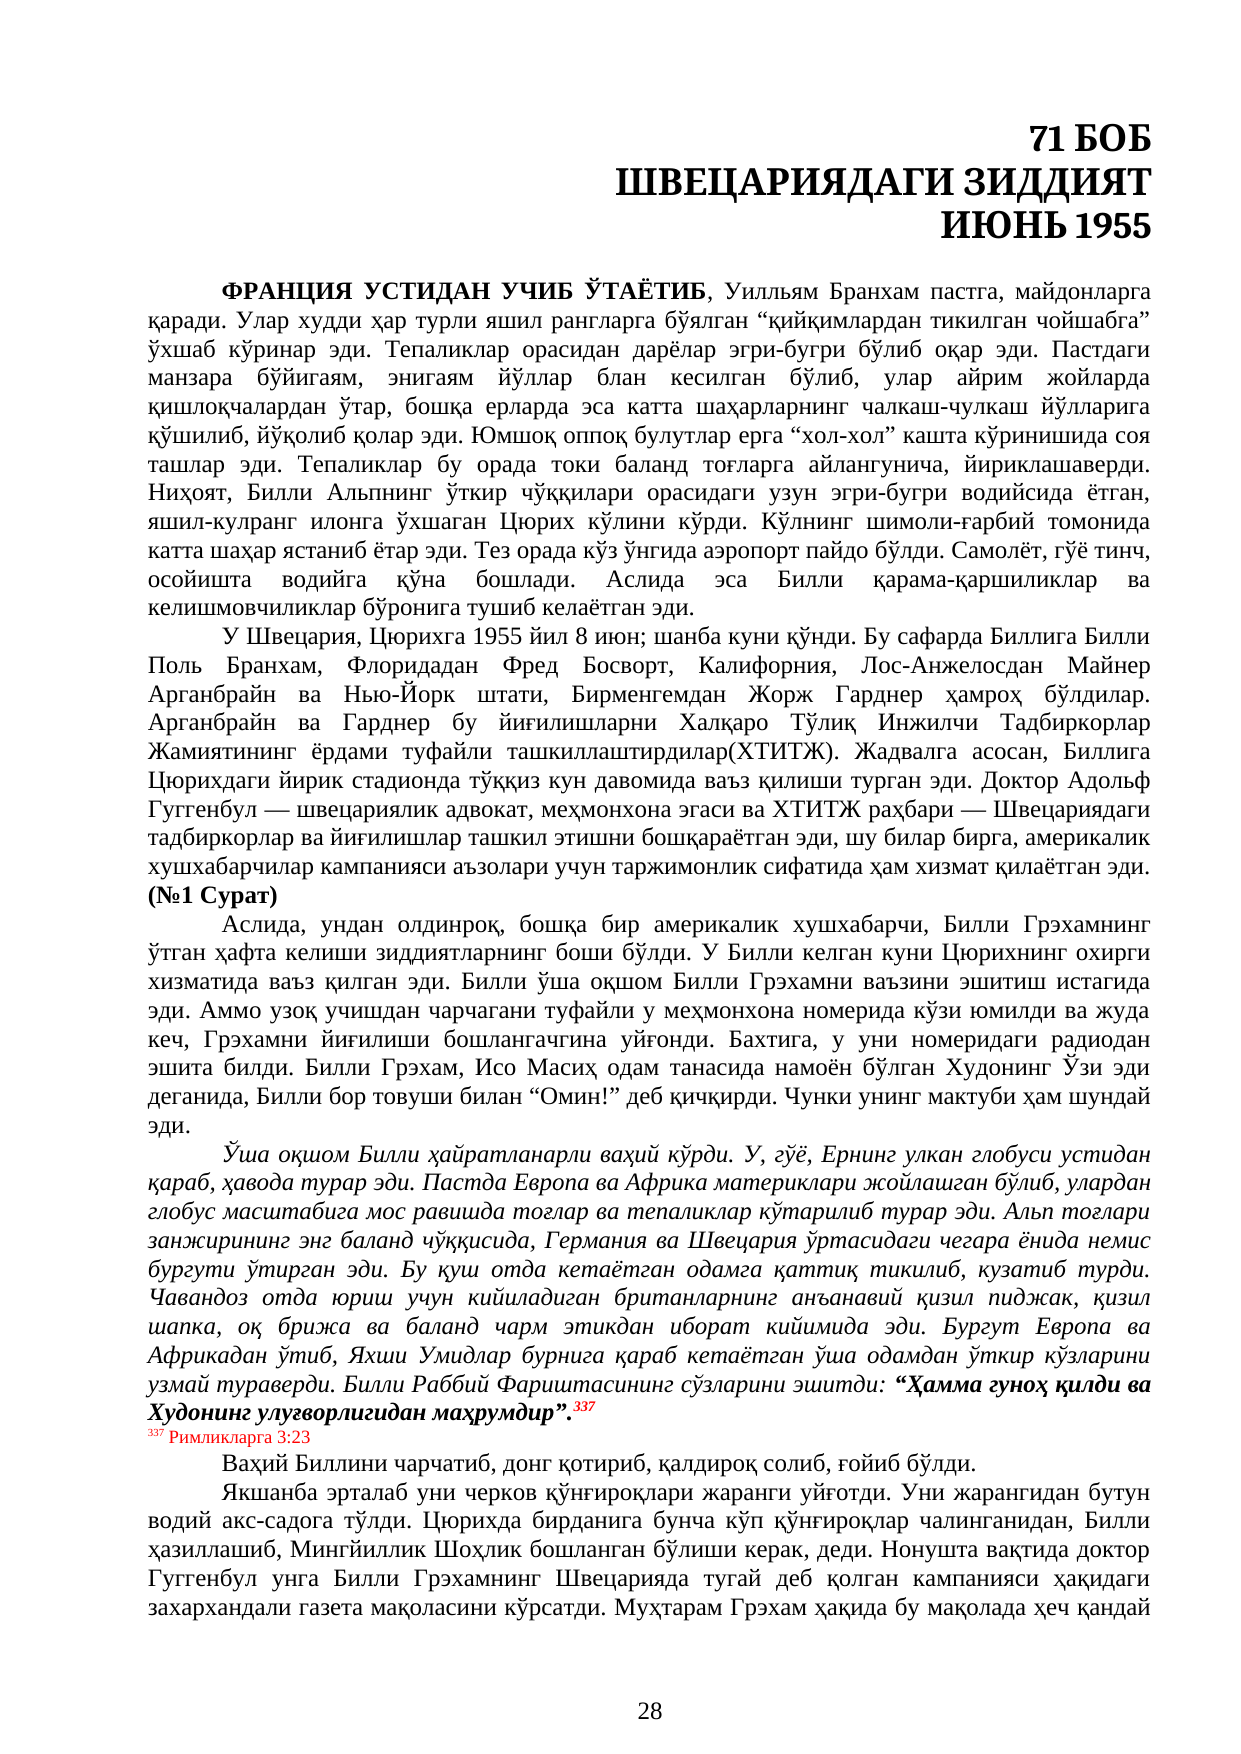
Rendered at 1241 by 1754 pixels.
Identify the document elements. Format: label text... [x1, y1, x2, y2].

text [148, 1477, 1152, 1620]
text Аслида, ундан олдинроқ, бошқа бир америкалик хушхабарчи, Билли Грэхамнинг ўтган ҳафта келиши зиддиятларнинг боши бўлди. У Билли келган куни Цюрихнинг охирги хизматида ваъз қилган эди. Билли ўша оқшом Билли Грэхамни ваъзини эшитиш истагида эди. Аммо узоқ учишдан чарчагани туфайли у меҳмонхона номерида кўзи юмилди ва жуда кеч, Грэхамни йиғилиши бошлангачгина уйғонди. Бахтига, у уни номеридаги радиодан эшита билди. Билли Грэхам, Исо Масиҳ одам танасида намоён бўлган Худонинг Ўзи эди деганида, Билли бор товуши билан “Омин!” деб қичқирди. Чунки унинг мактуби ҳам шундай эди. [148, 909, 1152, 1139]
text У Швецария, Цюрихга 1955 йил 8 июн; шанба куни қўнди. Бу сафарда Биллига Билли Поль Бранхам, Флоридадан Фред Босворт, Калифорния, Лос-Анжелосдан Майнер Арганбрайн ва Нью-Йорк штати, Бирменгемдан Жорж Гарднер ҳамроҳ бўлдилар. Арганбрайн ва Гарднер бу йиғилишларни Халқаро Тўлиқ Инжилчи Тадбиркорлар Жамиятининг ёрдами туфайли ташкиллаштирдилар(ХТИТЖ). Жадвалга асосан, Биллига Цюрихдаги йирик стадионда тўққиз кун давомида ваъз қилиши турган эди. Доктор Адольф Гуггенбул ― швецариялик адвокат, меҳмонхона эгаси ва ХТИТЖ раҳбари ― Швецариядаги тадбиркорлар ва йиғилишлар ташкил этишни бошқараётган эди, шу билар бирга, америкалик хушхабарчилар кампанияси аъзолари учун таржимонлик сифатида ҳам хизмат қилаётган эди. (№1 Сурат) [148, 621, 1152, 909]
text Ваҳий Биллини чарчатиб, донг қотириб, қалдироқ солиб, ғойиб бўлди. [148, 1448, 1152, 1477]
text ШВЕЦАРИЯДАГИ ЗИДДИЯТ [148, 161, 1152, 204]
text 337 Римликларга 3:23 [148, 1426, 1152, 1448]
text 71 БОБ [148, 118, 1152, 161]
text ИЮНЬ 1955 [148, 204, 1152, 247]
text Ўша оқшом Билли ҳайратланарли ваҳий кўрди. У, гўё, Ернинг улкан глобуси устидан қараб, ҳавода турар эди. Пастда Европа ва Африка материклари жойлашган бўлиб, улардан глобус масштабига мос равишда тоғлар ва тепаликлар кўтарилиб турар эди. Альп тоғлари занжирининг энг баланд чўққисида, Германия ва Швецария ўртасидаги чегара ёнида немис бургути ўтирган эди. Бу қуш отда кетаётган одамга қаттиқ тикилиб, кузатиб турди. Чавандоз отда юриш учун кийиладиган британларнинг анъанавий қизил пиджак, қизил шапка, оқ брижа ва баланд чарм этикдан иборат кийимида эди. Бургут Европа ва Африкадан ўтиб, Яхши Умидлар бурнига қараб кетаётган ўша одамдан ўткир кўзларини узмай тураверди. Билли Раббий Фариштасининг сўзларини эшитди: “Ҳамма гуноҳ қилди ва Худонинг улуғворлигидан маҳрумдир”.337 [148, 1139, 1152, 1426]
text ФРАНЦИЯ УСТИДАН УЧИБ ЎТАЁТИБ, Уилльям Бранхам пастга, майдонларга қаради. Улар худди ҳар турли яшил рангларга бўялган “қийқимлардан тикилган чойшабга” ўхшаб кўринар эди. Тепаликлар орасидан дарёлар эгри-бугри бўлиб оқар эди. Пастдаги манзара бўйигаям, энигаям йўллар блан кесилган бўлиб, улар айрим жойларда қишлоқчалардан ўтар, бошқа ерларда эса катта шаҳарларнинг чалкаш-чулкаш йўлларига қўшилиб, йўқолиб қолар эди. Юмшоқ оппоқ булутлар ерга “хол-хол” кашта кўринишида соя ташлар эди. Тепаликлар бу орада токи баланд тоғларга айлангунича, йириклашаверди. Ниҳоят, Билли Альпнинг ўткир чўққилари орасидаги узун эгри-бугри водийсида ётган, яшил-кулранг илонга ўхшаган Цюрих кўлини кўрди. Кўлнинг шимоли-ғарбий томонида катта шаҳар ястаниб ётар эди. Тез орада кўз ўнгида аэропорт пайдо бўлди. Самолёт, гўё тинч, осойишта водийга қўна бошлади. Аслида эса Билли қарама-қаршиликлар ва келишмовчиликлар бўронига тушиб келаётган эди. [148, 276, 1152, 621]
